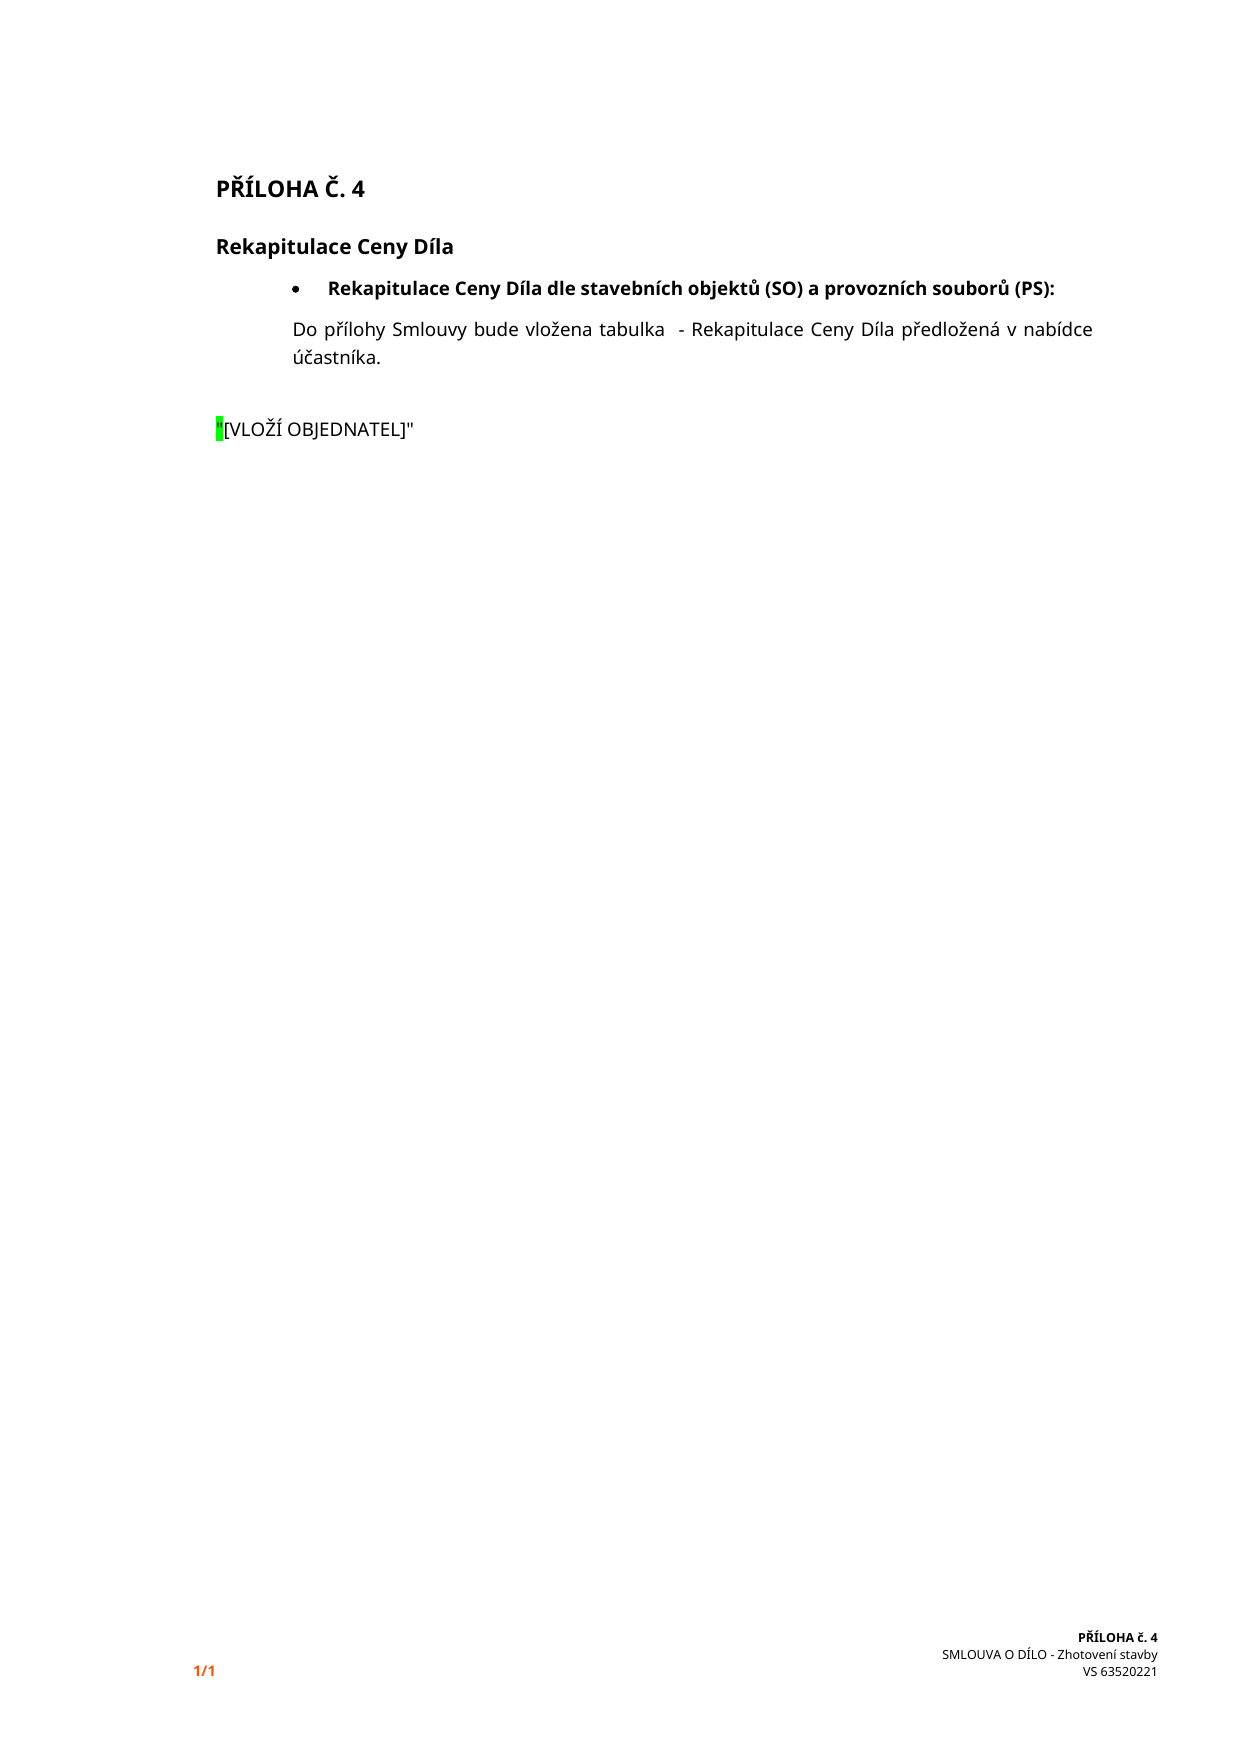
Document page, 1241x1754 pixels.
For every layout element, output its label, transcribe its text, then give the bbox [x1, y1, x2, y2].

text Rekapitulace Ceny Díla dle stavebních objektů (SO) a provozních souborů (PS): [292, 276, 1093, 301]
text Do přílohy Smlouvy bude vložena tabulka - Rekapitulace Ceny Díla předložená v nabídce účastníka. [292, 316, 1093, 370]
text Rekapitulace Ceny Díla [216, 232, 1093, 260]
text Příloha č. 4 [216, 172, 1093, 204]
